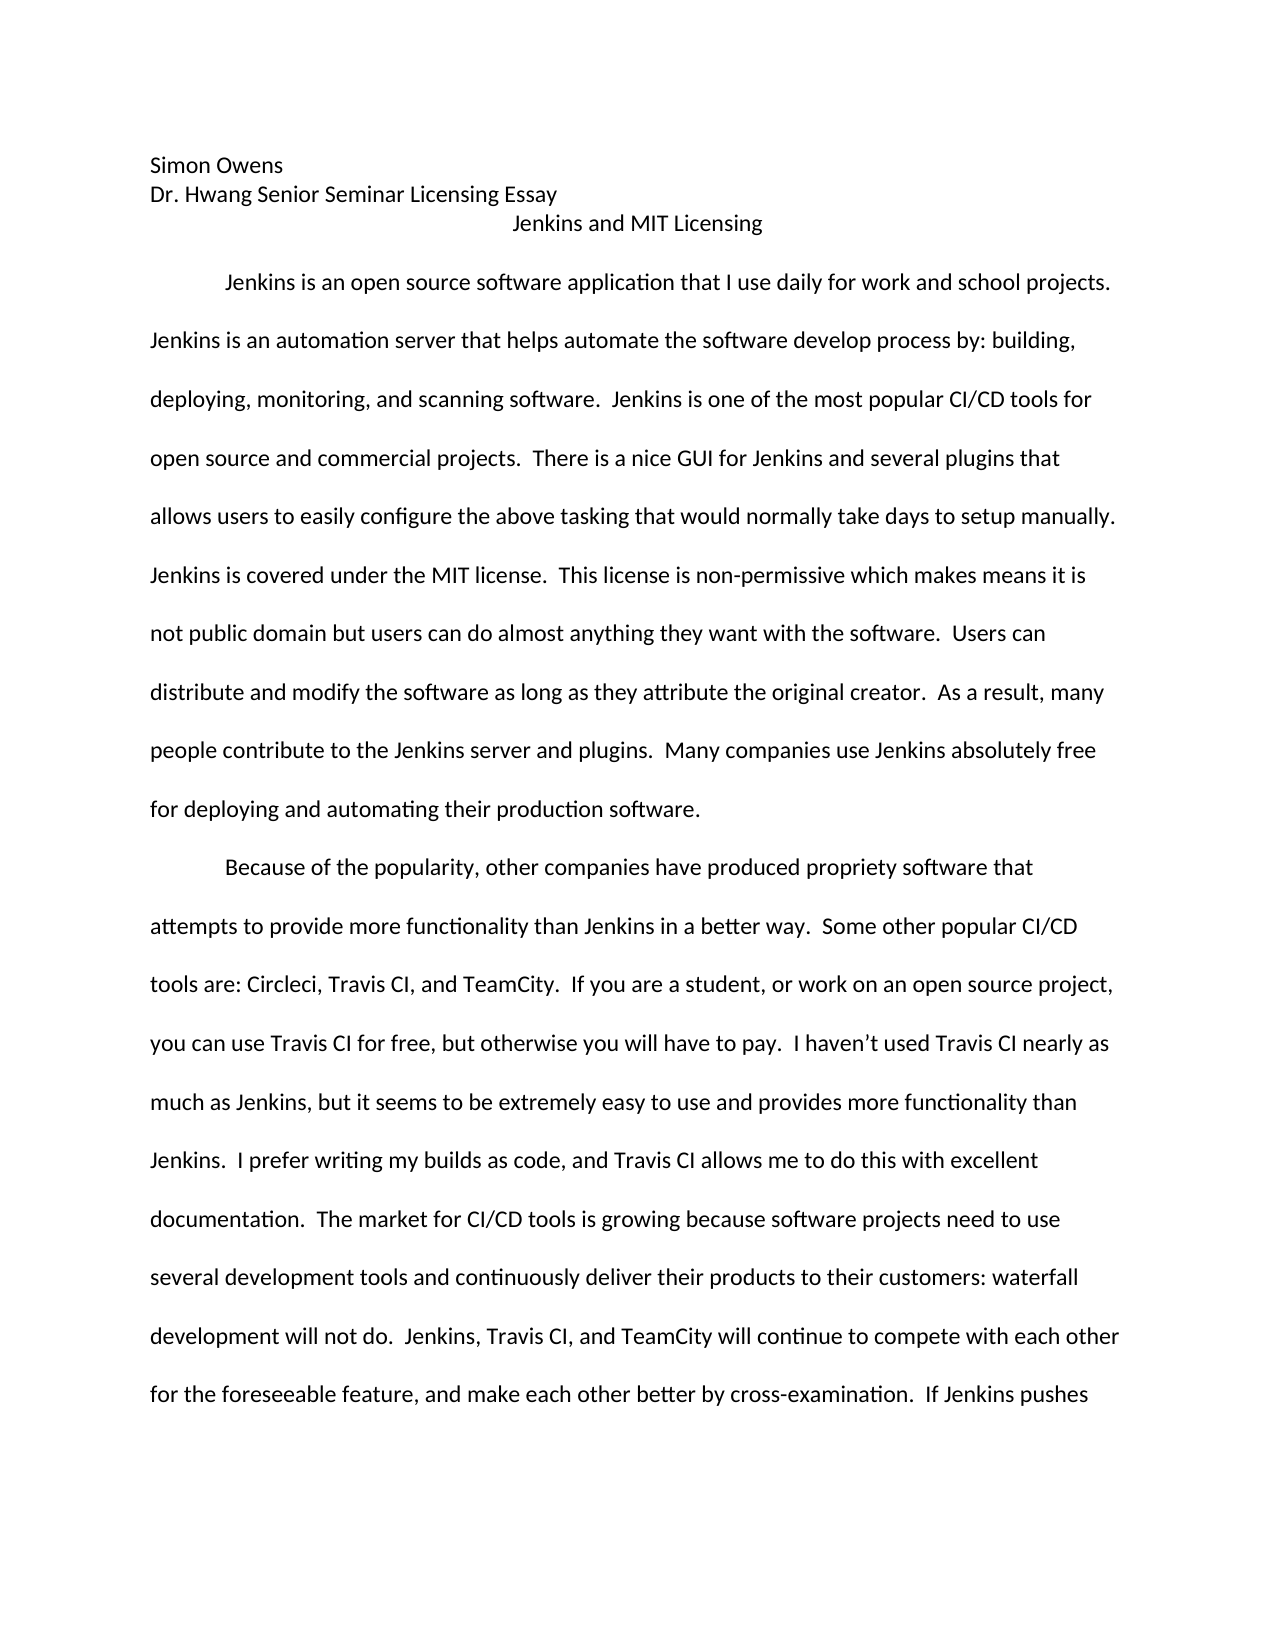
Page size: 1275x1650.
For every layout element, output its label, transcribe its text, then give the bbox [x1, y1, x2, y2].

text Jenkins and MIT Licensing [150, 208, 1125, 238]
text Dr. Hwang Senior Seminar Licensing Essay [150, 179, 1125, 208]
text Simon Owens [150, 150, 1125, 179]
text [150, 852, 1125, 1409]
text Jenkins is an open source software application that I use daily for work and school projects. Jenkins is an automation server that helps automate the software develop process by: building, deploying, monitoring, and scanning software. Jenkins is one of the most popular CI/CD tools for open source and commercial projects. There is a nice GUI for Jenkins and several plugins that allows users to easily configure the above tasking that would normally take days to setup manually. Jenkins is covered under the MIT license. This license is non-permissive which makes means it is not public domain but users can do almost anything they want with the software. Users can distribute and modify the software as long as they attribute the original creator. As a result, many people contribute to the Jenkins server and plugins. Many companies use Jenkins absolutely free for deploying and automating their production software. [150, 267, 1125, 823]
